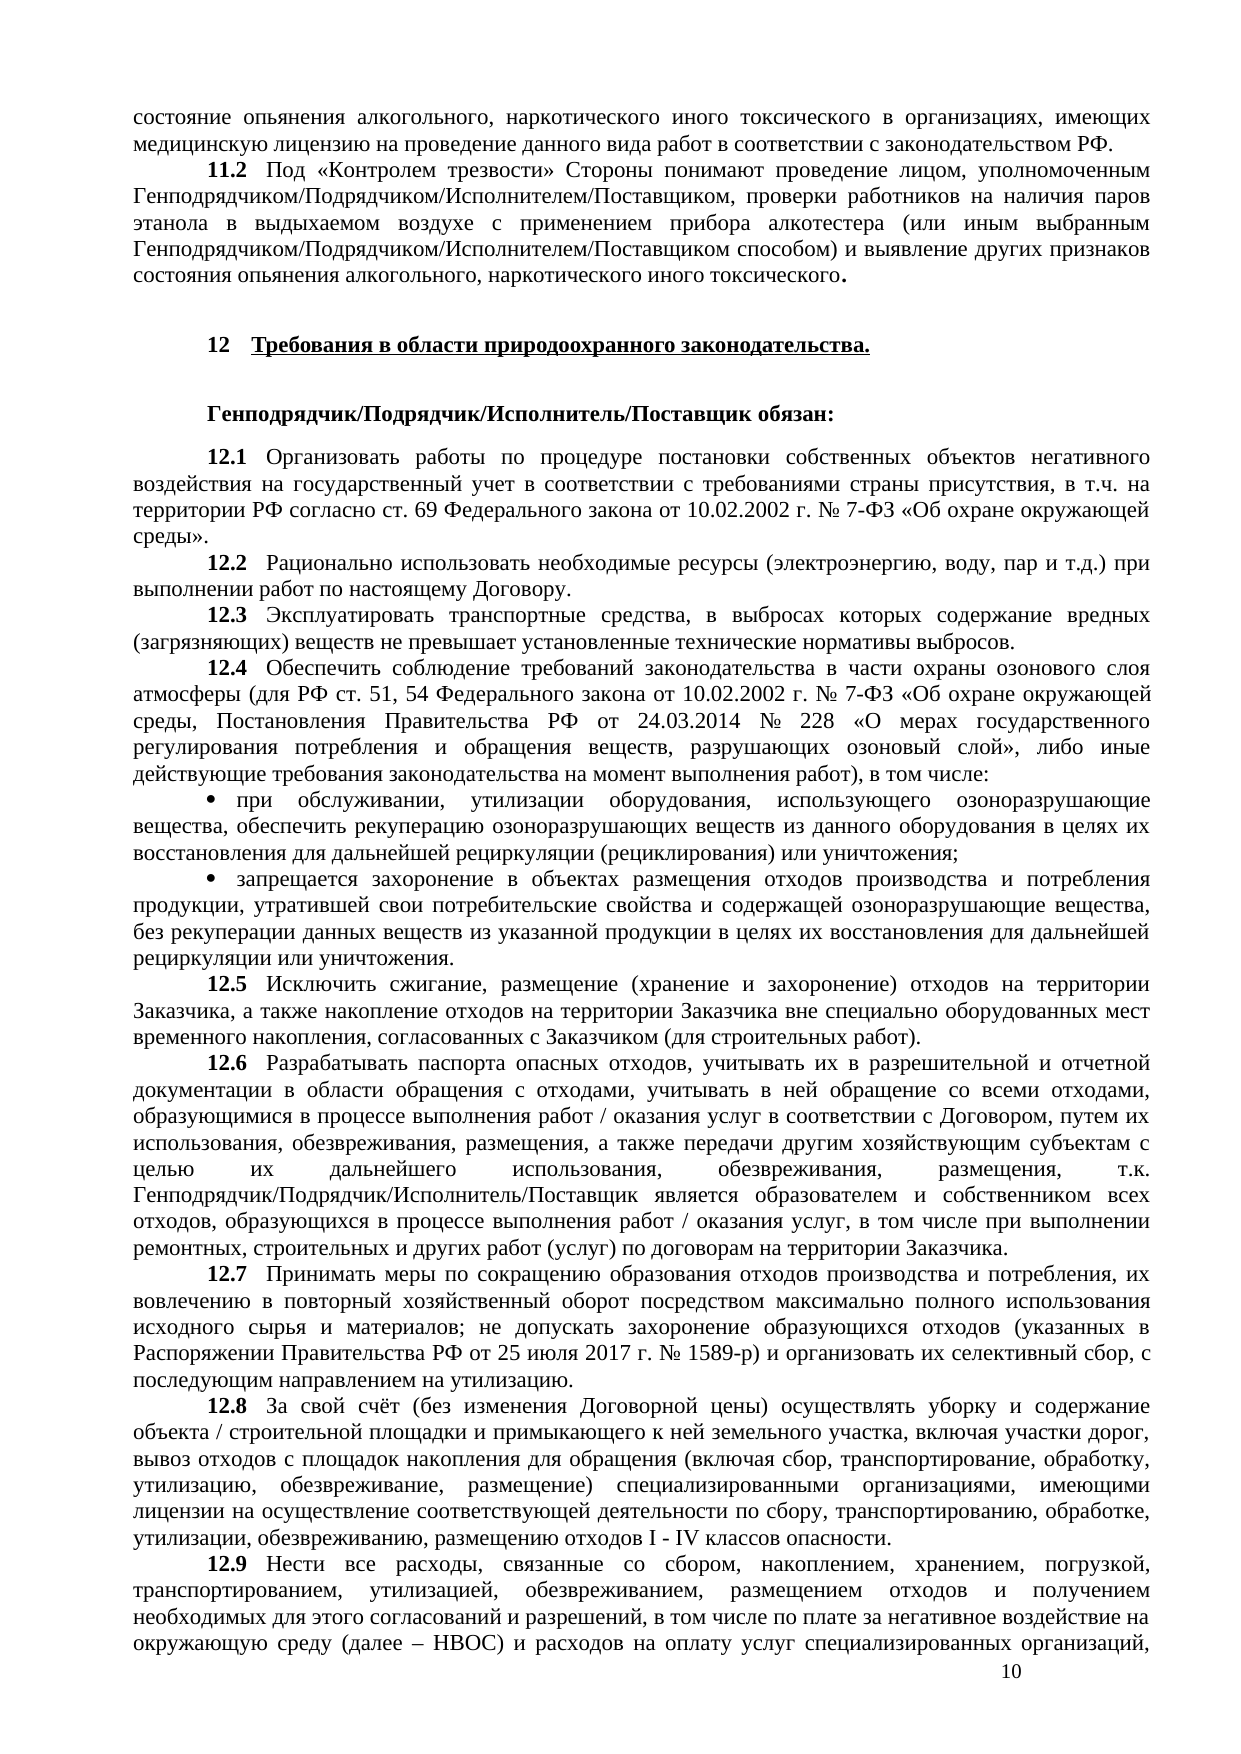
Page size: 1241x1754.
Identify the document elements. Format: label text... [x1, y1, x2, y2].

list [133, 1550, 1152, 1656]
text Генподрядчик/Подрядчик/Исполнитель/Поставщик обязан: [133, 400, 1152, 427]
list при обслуживании, утилизации оборудования, использующего озоноразрушающие вещества, обеспечить рекуперацию озоноразрушающих веществ из данного оборудования в целях их восстановления для дальнейшей рециркуляции (рециклирования) или уничтожения; [133, 786, 1152, 865]
list Исключить сжигание, размещение (хранение и захоронение) отходов на территории Заказчика, а также накопление отходов на территории Заказчика вне специально оборудованных мест временного накопления, согласованных с Заказчиком (для строительных работ). [133, 970, 1152, 1049]
list Требования в области природоохранного законодательства. [133, 331, 1152, 357]
list Под «Контролем трезвости» Стороны понимают проведение лицом, уполномоченным Генподрядчиком/Подрядчиком/Исполнителем/Поставщиком, проверки работников на наличия паров этанола в выдыхаемом воздухе с применением прибора алкотестера (или иным выбранным Генподрядчиком/Подрядчиком/Исполнителем/Поставщиком способом) и выявление других признаков состояния опьянения алкогольного, наркотического иного токсического. [133, 156, 1152, 288]
list Разрабатывать паспорта опасных отходов, учитывать их в разрешительной и отчетной документации в области обращения с отходами, учитывать в ней обращение со всеми отходами, образующимися в процессе выполнения работ / оказания услуг в соответствии с Договором, путем их использования, обезвреживания, размещения, а также передачи другим хозяйствующим субъектам с целью их дальнейшего использования, обезвреживания, размещения, т.к. Генподрядчик/Подрядчик/Исполнитель/Поставщик является образователем и собственником всех отходов, образующихся в процессе выполнения работ / оказания услуг, в том числе при выполнении ремонтных, строительных и других работ (услуг) по договорам на территории Заказчика. [133, 1049, 1152, 1260]
list Принимать меры по сокращению образования отходов производства и потребления, их вовлечению в повторный хозяйственный оборот посредством максимально полного использования исходного сырья и материалов; не допускать захоронение образующихся отходов (указанных в Распоряжении Правительства РФ от 25 июля 2017 г. № 1589-р) и организовать их селективный сбор, с последующим направлением на утилизацию. [133, 1260, 1152, 1392]
list За свой счёт (без изменения Договорной цены) осуществлять уборку и содержание объекта / строительной площадки и примыкающего к ней земельного участка, включая участки дорог, вывоз отходов с площадок накопления для обращения (включая сбор, транспортирование, обработку, утилизацию, обезвреживание, размещение) специализированными организациями, имеющими лицензии на осуществление соответствующей деятельности по сбору, транспортированию, обработке, утилизации, обезвреживанию, размещению отходов I - IV классов опасности. [133, 1392, 1152, 1550]
list запрещается захоронение в объектах размещения отходов производства и потребления продукции, утратившей свои потребительские свойства и содержащей озоноразрушающие вещества, без рекуперации данных веществ из указанной продукции в целях их восстановления для дальнейшей рециркуляции или уничтожения. [133, 865, 1152, 970]
list Рационально использовать необходимые ресурсы (электроэнергию, воду, пар и т.д.) при выполнении работ по настоящему Договору. [133, 549, 1152, 601]
list Эксплуатировать транспортные средства, в выбросах которых содержание вредных (загрязняющих) веществ не превышает установленные технические нормативы выбросов. [133, 601, 1152, 654]
list Обеспечить соблюдение требований законодательства в части охраны озонового слоя атмосферы (для РФ ст. 51, 54 Федерального закона от 10.02.2002 г. № 7-ФЗ «Об охране окружающей среды, Постановления Правительства РФ от 24.03.2014 № 228 «О мерах государственного регулирования потребления и обращения веществ, разрушающих озоновый слой», либо иные действующие требования законодательства на момент выполнения работ), в том числе: [133, 654, 1152, 786]
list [133, 103, 1152, 156]
list Организовать работы по процедуре постановки собственных объектов негативного воздействия на государственный учет в соответствии с требованиями страны присутствия, в т.ч. на территории РФ согласно ст. 69 Федерального закона от 10.02.2002 г. № 7-ФЗ «Об охране окружающей среды». [133, 443, 1152, 549]
